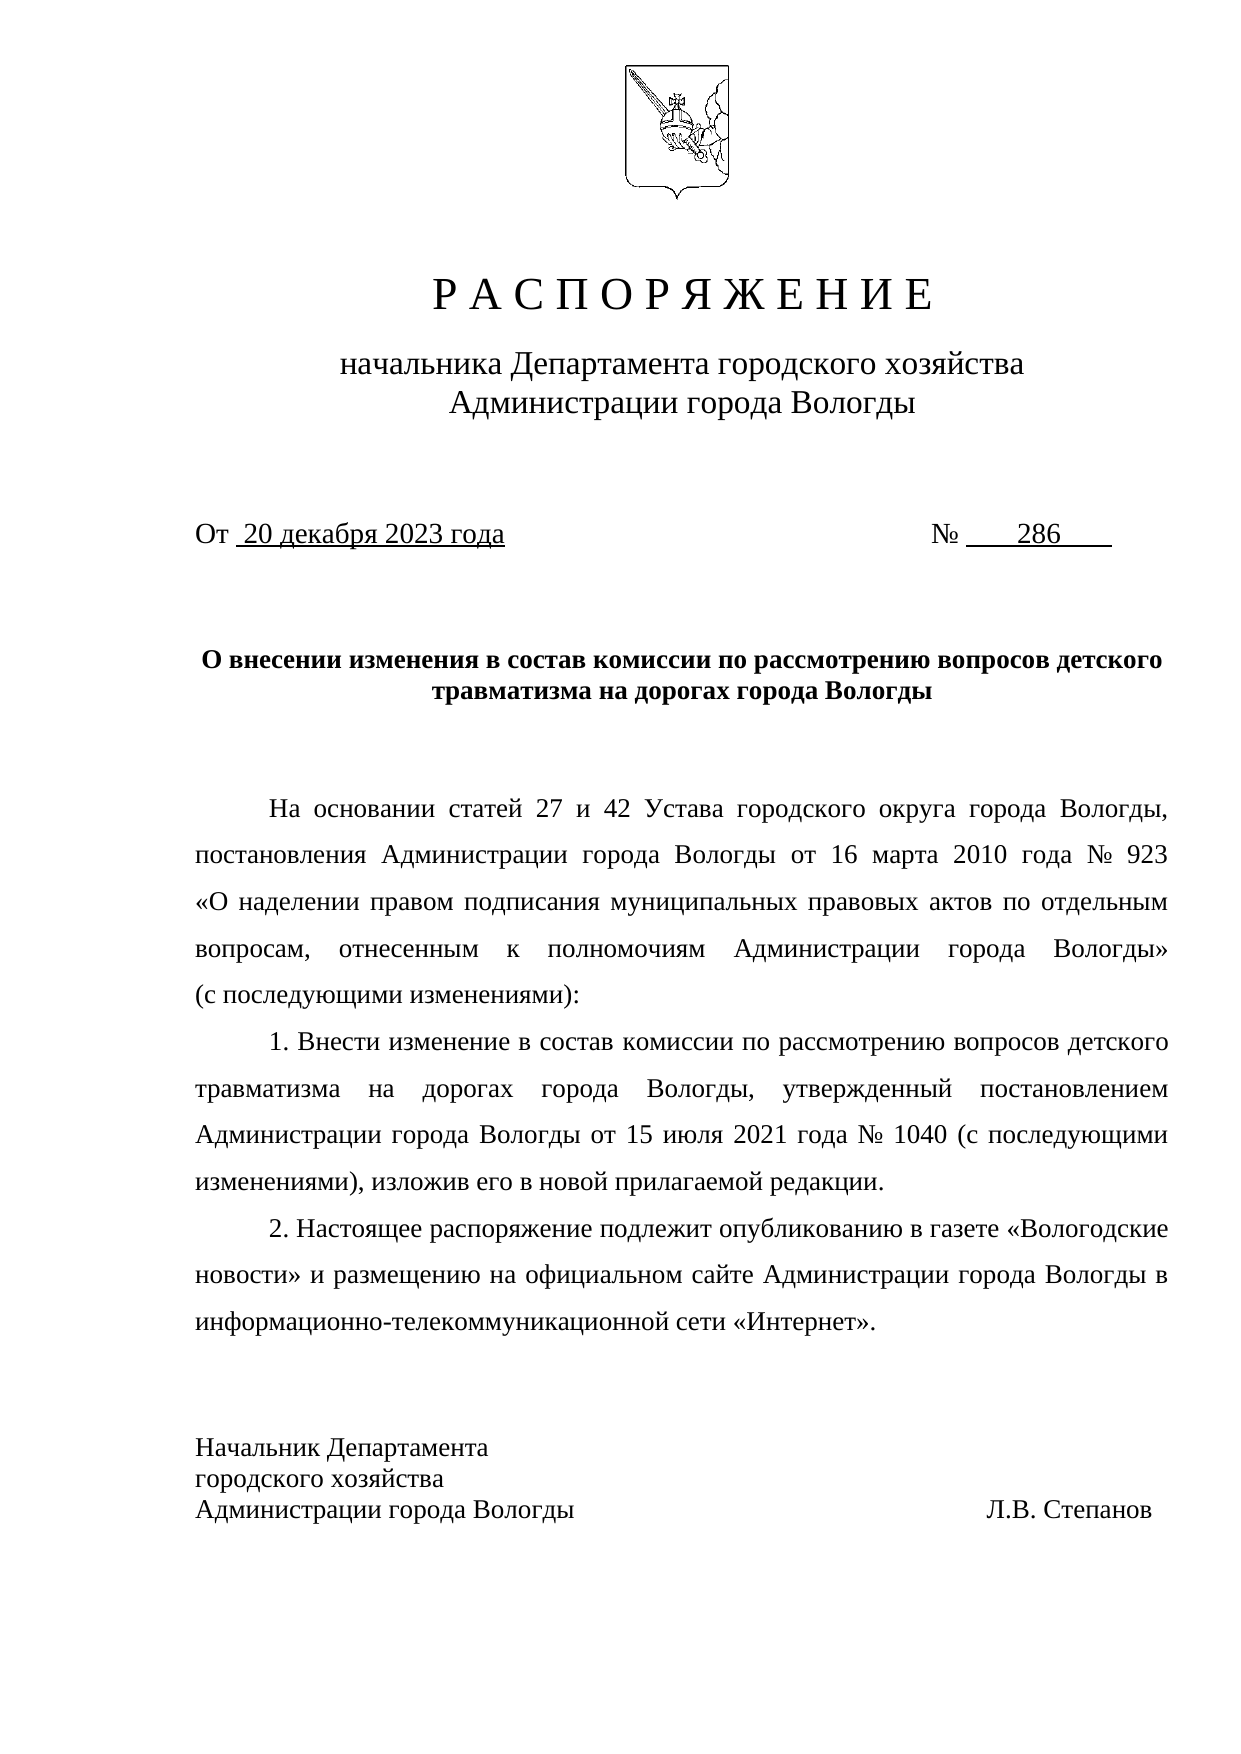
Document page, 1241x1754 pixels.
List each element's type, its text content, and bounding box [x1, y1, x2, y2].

text 2. Настоящее распоряжение подлежит опубликованию в газете «Вологодские новости» и размещению на официальном сайте Администрации города Вологды в информационно-телекоммуникационной сети «Интернет». [195, 1212, 1169, 1336]
text Администрации города Вологды [195, 382, 1169, 420]
text Администрации города Вологды Л.В. Степанов [195, 1493, 1169, 1524]
text На основании статей 27 и 42 Устава городского округа города Вологды, постановления Администрации города Вологды от 16 марта 2010 года № 923 «О наделении правом подписания муниципальных правовых актов по отдельным вопросам, отнесенным к полномочиям Администрации города Вологды» (с последующими изменениями): [195, 792, 1169, 1009]
text городского хозяйства [195, 1462, 1169, 1493]
picture [622, 62, 732, 200]
text Начальник Департамента [195, 1431, 1169, 1462]
text О внесении изменения в состав комиссии по рассмотрению вопросов детского травматизма на дорогах города Вологды [195, 643, 1169, 705]
subtitle От 20 декабря 2023 года № 286 [195, 516, 1169, 550]
text начальника Департамента городского хозяйства [195, 344, 1169, 382]
text 1. Внести изменение в состав комиссии по рассмотрению вопросов детского травматизма на дорогах города Вологды, утвержденный постановлением Администрации города Вологды от 15 июля 2021 года № 1040 (с последующими изменениями), изложив его в новой прилагаемой редакции. [195, 1025, 1169, 1196]
text Р А С П О Р Я Ж Е Н И Е [195, 267, 1169, 319]
